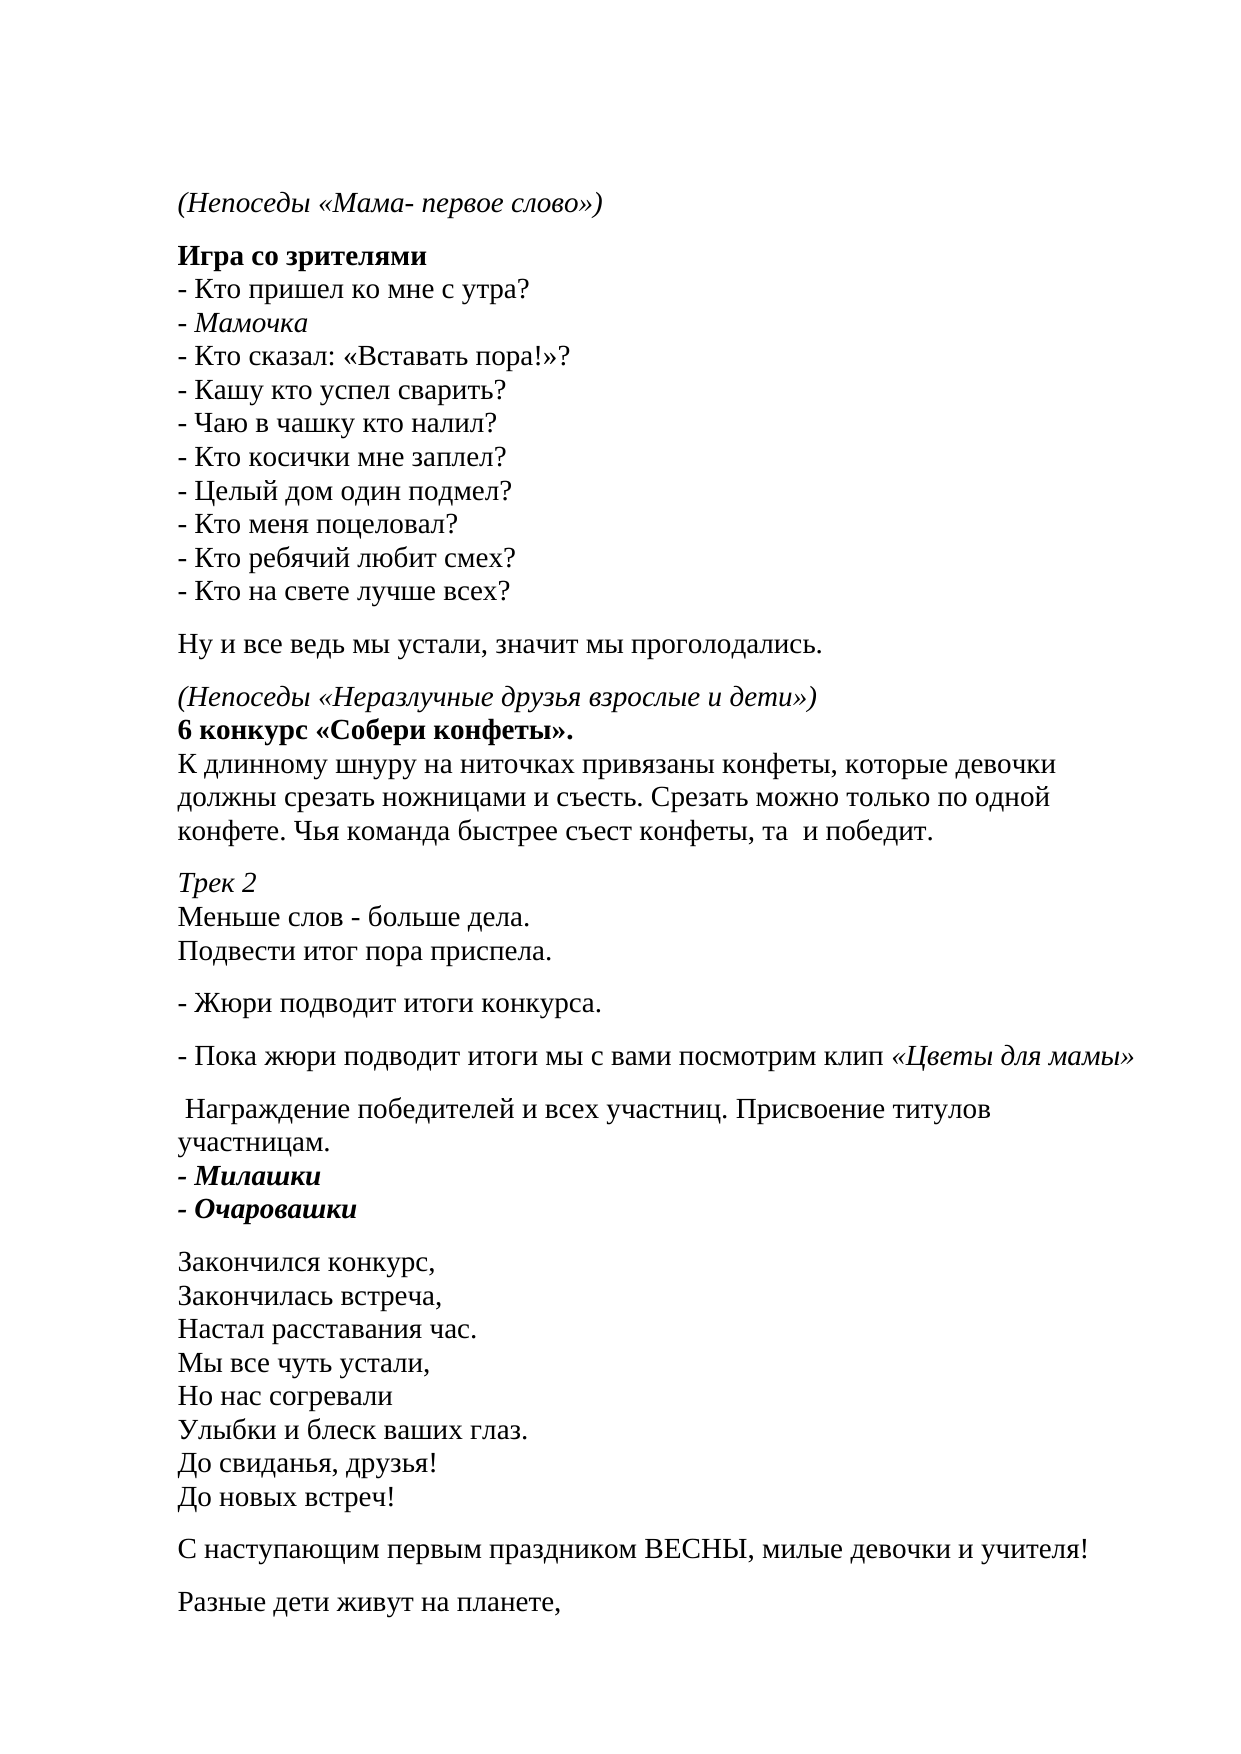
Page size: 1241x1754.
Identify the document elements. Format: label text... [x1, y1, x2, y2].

text - Кто пришел ко мне с утра? [177, 271, 1152, 305]
text Закончился конкурс, [177, 1244, 1152, 1278]
text - Мамочка [177, 305, 1152, 338]
text - Очаровашки [177, 1191, 1152, 1225]
text - Жюри подводит итоги конкурса. [177, 985, 1152, 1019]
text Меньше слов - больше дела. [177, 899, 1152, 933]
text - Кто ребячий любит смех? [177, 540, 1152, 573]
text К длинному шнуру на ниточках привязаны конфеты, которые девочки должны срезать ножницами и съесть. Срезать можно только по одной конфете. Чья команда быстрее съест конфеты, та и победит. [177, 746, 1152, 846]
text - Кто сказал: «Вставать пора!»? [177, 338, 1152, 372]
text До новых встреч! [177, 1479, 1152, 1512]
text Улыбки и блеск ваших глаз. [177, 1412, 1152, 1445]
text С наступающим первым праздником ВЕСНЫ, милые девочки и учителя! [177, 1532, 1152, 1565]
text - Кто на свете лучше всех? [177, 573, 1152, 607]
text Закончилась встреча, [177, 1278, 1152, 1311]
text - Кто косички мне заплел? [177, 439, 1152, 473]
text Подвести итог пора приспела. [177, 933, 1152, 966]
text Награждение победителей и всех участниц. Присвоение титулов участницам. [177, 1091, 1152, 1158]
text До свиданья, друзья! [177, 1445, 1152, 1479]
text Разные дети живут на планете, [177, 1584, 1152, 1618]
text 6 конкурс «Собери конфеты». [177, 712, 1152, 746]
text Настал расставания час. [177, 1311, 1152, 1345]
text (Непоседы «Неразлучные друзья взрослые и дети») [177, 679, 1152, 712]
text - Пока жюри подводит итоги мы с вами посмотрим клип «Цветы для мамы» [177, 1038, 1152, 1072]
text - Чаю в чашку кто налил? [177, 406, 1152, 439]
text - Целый дом один подмел? [177, 473, 1152, 506]
text Мы все чуть устали, [177, 1345, 1152, 1378]
text - Кто меня поцеловал? [177, 506, 1152, 540]
text Но нас согревали [177, 1378, 1152, 1412]
text Ну и все ведь мы устали, значит мы проголодались. [177, 626, 1152, 659]
text - Кашу кто успел сварить? [177, 372, 1152, 406]
text - Милашки [177, 1158, 1152, 1191]
text Игра со зрителями [177, 238, 1152, 271]
text Трек 2 [177, 866, 1152, 899]
text (Непоседы «Мама- первое слово») [177, 185, 1152, 219]
